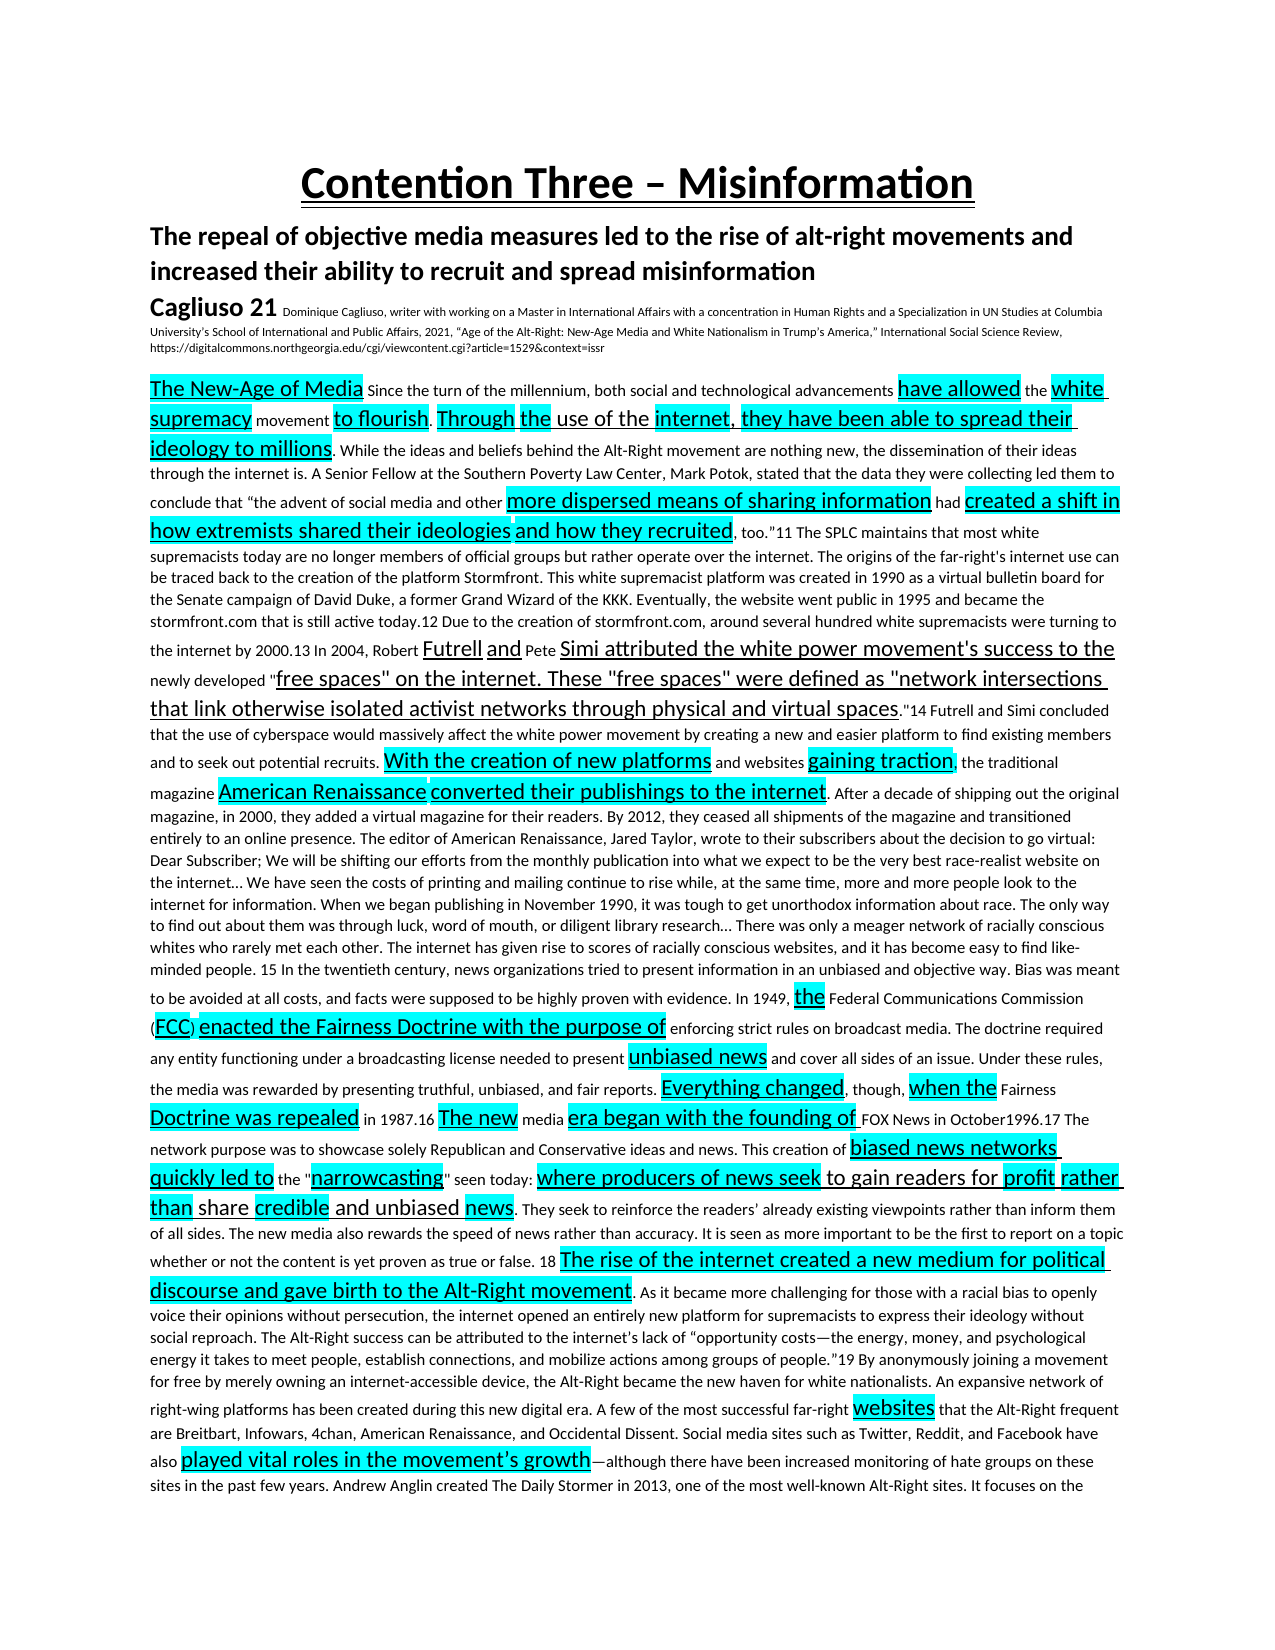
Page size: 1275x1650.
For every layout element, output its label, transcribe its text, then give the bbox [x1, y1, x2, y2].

subtitle Contention Three – Misinformation [150, 154, 1125, 210]
subtitle The repeal of objective media measures led to the rise of alt-right movements and increased their ability to recruit and spread misinformation [150, 219, 1125, 287]
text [150, 374, 1125, 1495]
text Cagliuso 21 Dominique Cagliuso, writer with working on a Master in International Affairs with a concentration in Human Rights and a Specialization in UN Studies at Columbia University’s School of International and Public Affairs, 2021, “Age of the Alt-Right: New-Age Media and White Nationalism in Trump’s America,” International Social Science Review, https://digitalcommons.northgeorgia.edu/cgi/viewcontent.cgi?article=1529&context=issr [150, 290, 1125, 356]
